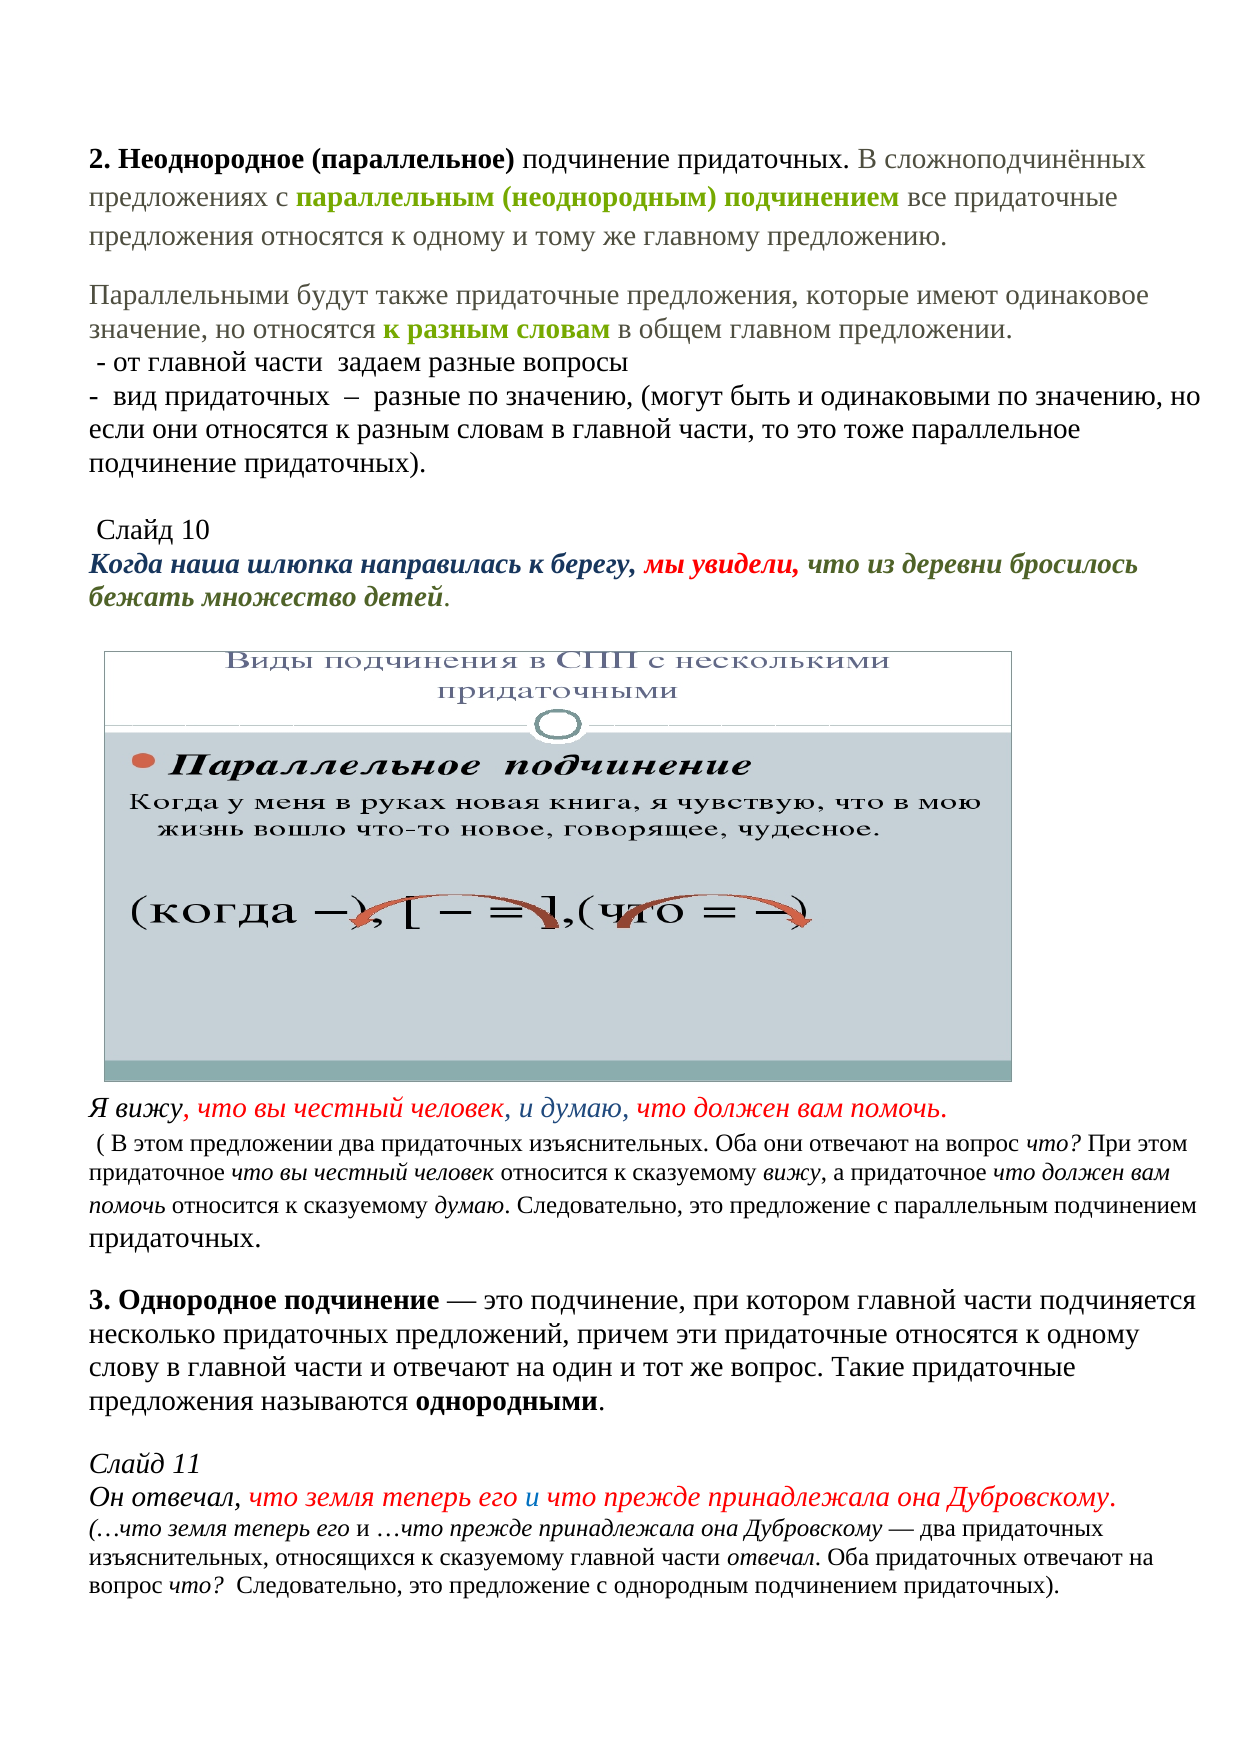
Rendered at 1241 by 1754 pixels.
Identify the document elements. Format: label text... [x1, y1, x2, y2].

text Слайд 11 [89, 1446, 1211, 1479]
text 3. Однородное подчинение — это подчинение, при котором главной части подчиняется несколько придаточных предложений, причем эти придаточные относятся к одному слову в главной части и отвечают на один и тот же вопрос. Такие придаточные предложения называются однородными. [89, 1282, 1211, 1417]
text Слайд 10 [89, 512, 1211, 546]
picture [88, 642, 1027, 1091]
text 2. Неоднородное (параллельное) подчинение придаточных. В сложноподчинённых предложениях с параллельным (неоднородным) подчинением все придаточные предложения относятся к одному и тому же главному предложению. [89, 141, 1211, 252]
text - вид придаточных – разные по значению, (могут быть и одинаковыми по значению, но если они относятся к разным словам в главной части, то это тоже параллельное подчинение придаточных). [89, 378, 1211, 479]
text Параллельными будут также придаточные предложения, которые имеют одинаковое значение, но относятся к разным словам в общем главном предложении. [89, 277, 1211, 344]
text - от главной части задаем разные вопросы [89, 344, 1211, 378]
text Когда наша шлюпка направилась к берегу, мы увидели, что из деревни бросилось бежать множество детей. [89, 546, 1211, 613]
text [89, 1479, 1211, 1633]
